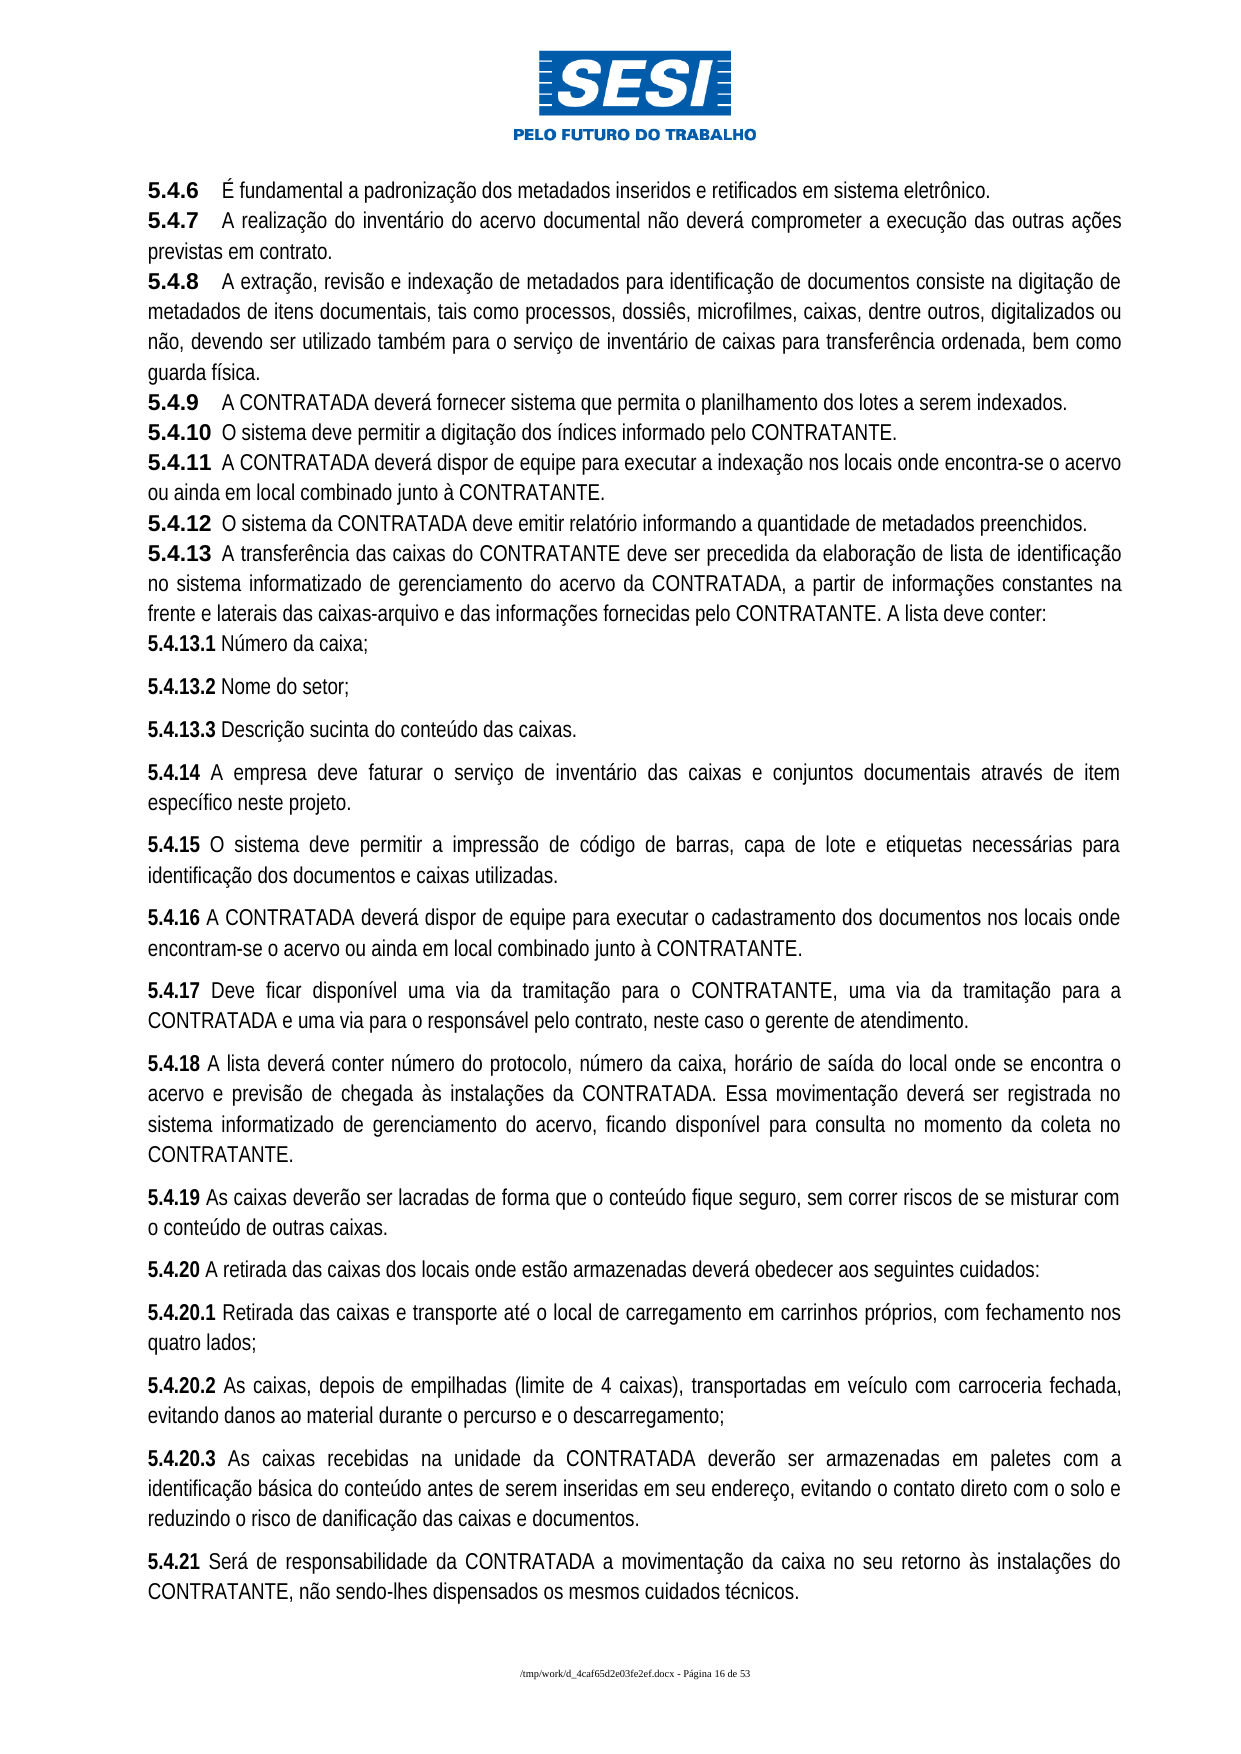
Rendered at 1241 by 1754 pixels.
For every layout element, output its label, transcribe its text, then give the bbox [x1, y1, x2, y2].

text 5.4.20.3 As caixas recebidas na unidade da CONTRATADA deverão ser armazenadas em paletes com a identificação básica do conteúdo antes de serem inseridas em seu endereço, evitando o contato direto com o solo e reduzindo o risco de danificação das caixas e documentos. [148, 1445, 1122, 1532]
text 5.4.16 A CONTRATADA deverá dispor de equipe para executar o cadastramento dos documentos nos locais onde encontram-se o acervo ou ainda em local combinado junto à CONTRATANTE. [148, 904, 1122, 961]
text 5.4.18 A lista deverá conter número do protocolo, número da caixa, horário de saída do local onde se encontra o acervo e previsão de chegada às instalações da CONTRATADA. Essa movimentação deverá ser registrada no sistema informatizado de gerenciamento do acervo, ficando disponível para consulta no momento da coleta no CONTRATANTE. [148, 1050, 1122, 1167]
text 5.4.14 A empresa deve faturar o serviço de inventário das caixas e conjuntos documentais através de item específico neste projeto. [148, 758, 1122, 815]
subtitle É fundamental a padronização dos metadados inseridos e retificados em sistema eletrônico. [148, 177, 1122, 203]
text 5.4.20.1 Retirada das caixas e transporte até o local de carregamento em carrinhos próprios, com fechamento nos quatro lados; [148, 1299, 1122, 1356]
picture [492, 35, 778, 148]
text 5.4.13.2 Nome do setor; [148, 673, 1122, 699]
text 5.4.21 Será de responsabilidade da CONTRATADA a movimentação da caixa no seu retorno às instalações do CONTRATANTE, não sendo-lhes dispensados os mesmos cuidados técnicos. [148, 1548, 1122, 1604]
text 5.4.15 O sistema deve permitir a impressão de código de barras, capa de lote e etiquetas necessárias para identificação dos documentos e caixas utilizadas. [148, 831, 1122, 888]
list O sistema da CONTRATADA deve emitir relatório informando a quantidade de metadados preenchidos. [148, 509, 1122, 536]
list A transferência das caixas do CONTRATANTE deve ser precedida da elaboração de lista de identificação no sistema informatizado de gerenciamento do acervo da CONTRATADA, a partir de informações constantes na frente e laterais das caixas-arquivo e das informações fornecidas pelo CONTRATANTE. A lista deve conter: [148, 540, 1122, 626]
text 5.4.19 As caixas deverão ser lacradas de forma que o conteúdo fique seguro, sem correr riscos de se misturar com o conteúdo de outras caixas. [148, 1183, 1122, 1240]
list O sistema deve permitir a digitação dos índices informado pelo CONTRATANTE. [148, 419, 1122, 445]
list A CONTRATADA deverá dispor de equipe para executar a indexação nos locais onde encontra-se o acervo ou ainda em local combinado junto à CONTRATANTE. [148, 449, 1122, 506]
text 5.4.13.3 Descrição sucinta do conteúdo das caixas. [148, 716, 1122, 742]
text 5.4.20.2 As caixas, depois de empilhadas (limite de 4 caixas), transportadas em veículo com carroceria fechada, evitando danos ao material durante o percurso e o descarregamento; [148, 1372, 1122, 1428]
subtitle A extração, revisão e indexação de metadados para identificação de documentos consiste na digitação de metadados de itens documentais, tais como processos, dossiês, microfilmes, caixas, dentre outros, digitalizados ou não, devendo ser utilizado também para o serviço de inventário de caixas para transferência ordenada, bem como guarda física. [148, 268, 1122, 385]
text 5.4.20 A retirada das caixas dos locais onde estão armazenadas deverá obedecer aos seguintes cuidados: [148, 1256, 1122, 1283]
text 5.4.13.1 Número da caixa; [148, 630, 1122, 657]
subtitle A realização do inventário do acervo documental não deverá comprometer a execução das outras ações previstas em contrato. [148, 207, 1122, 264]
text 5.4.17 Deve ficar disponível uma via da tramitação para o CONTRATANTE, uma via da tramitação para a CONTRATADA e uma via para o responsável pelo contrato, neste caso o gerente de atendimento. [148, 977, 1122, 1034]
list A CONTRATADA deverá fornecer sistema que permita o planilhamento dos lotes a serem indexados. [148, 389, 1122, 415]
